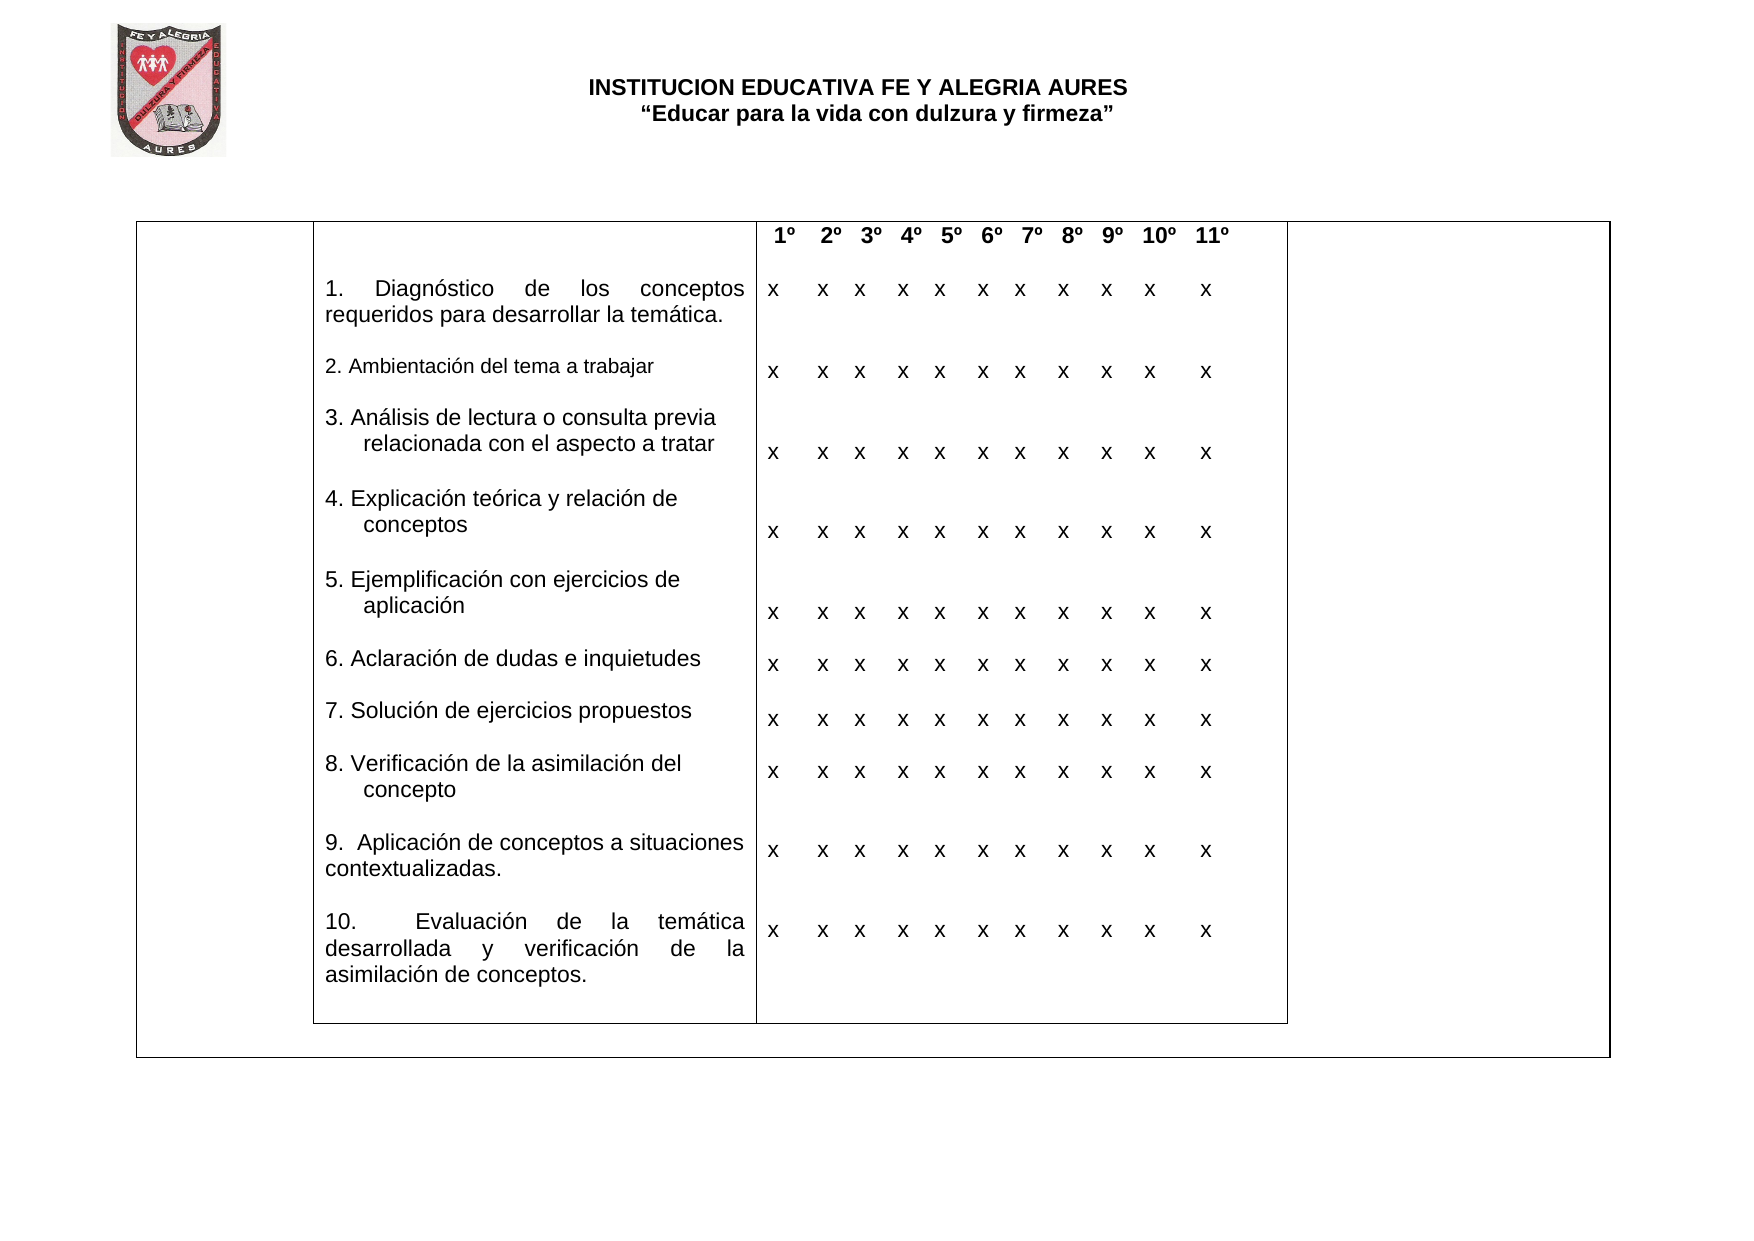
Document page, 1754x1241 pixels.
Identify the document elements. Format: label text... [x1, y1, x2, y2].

picture [110, 23, 227, 156]
